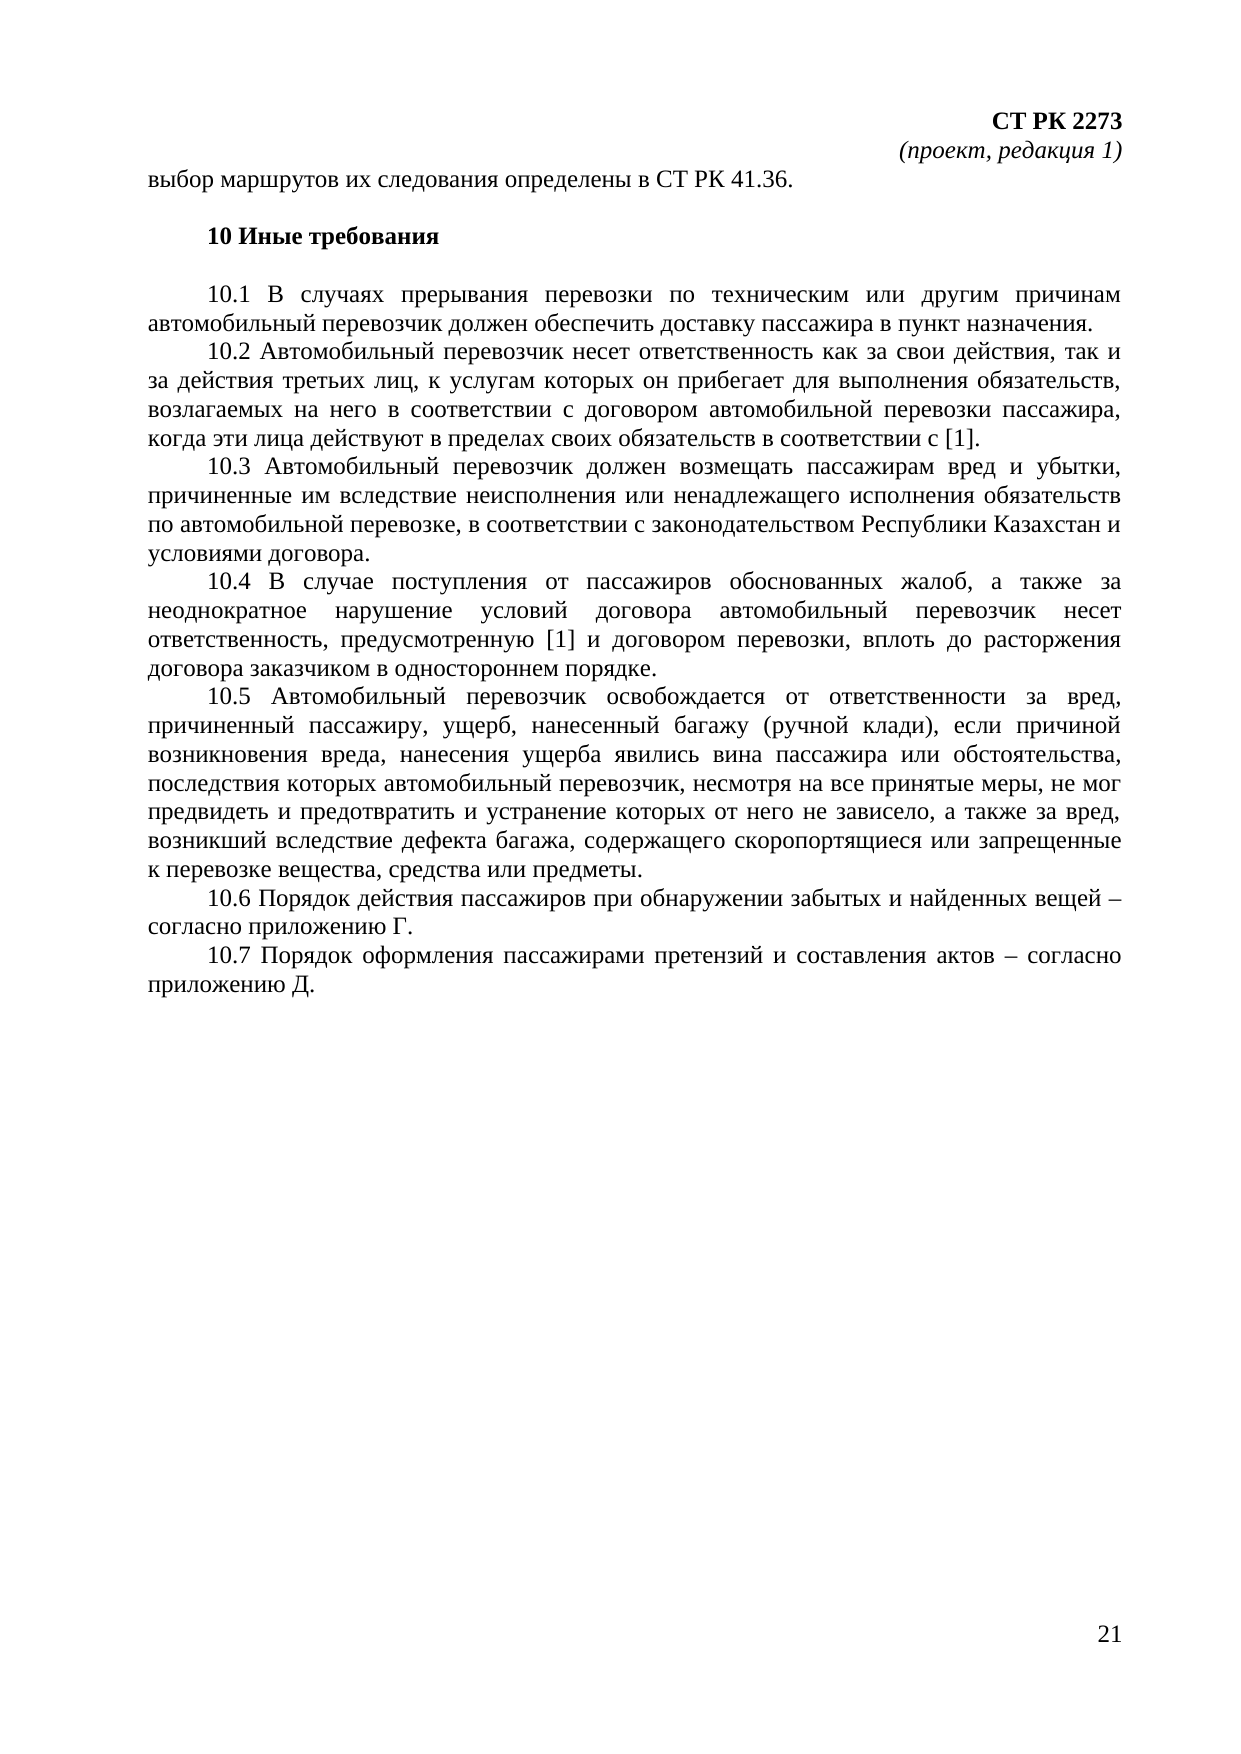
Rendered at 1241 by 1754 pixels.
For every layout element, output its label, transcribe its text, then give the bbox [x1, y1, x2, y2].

text 10.2 Автомобильный перевозчик несет ответственность как за свои действия, так и за действия третьих лиц, к услугам которых он прибегает для выполнения обязательств, возлагаемых на него в соответствии с договором автомобильной перевозки пассажира, когда эти лица действуют в пределах своих обязательств в соответствии с [1]. [148, 336, 1122, 451]
text 10.1 В случаях прерывания перевозки по техническим или другим причинам автомобильный перевозчик должен обеспечить доставку пассажира в пункт назначения. [148, 279, 1122, 336]
text 10.7 Порядок оформления пассажирами претензий и составления актов – согласно приложению Д. [148, 940, 1122, 998]
text 10 Иные требования [148, 221, 1122, 250]
text 10.5 Автомобильный перевозчик освобождается от ответственности за вред, причиненный пассажиру, ущерб, нанесенный багажу (ручной клади), если причиной возникновения вреда, нанесения ущерба явились вина пассажира или обстоятельства, последствия которых автомобильный перевозчик, несмотря на все принятые меры, не мог предвидеть и предотвратить и устранение которых от него не зависело, а также за вред, возникший вследствие дефекта багажа, содержащего скоропортящиеся или запрещенные к перевозке вещества, средства или предметы. [148, 681, 1122, 883]
text 10.4 В случае поступления от пассажиров обоснованных жалоб, а также за неоднократное нарушение условий договора автомобильный перевозчик несет ответственность, предусмотренную [1] и договором перевозки, вплоть до расторжения договора заказчиком в одностороннем порядке. [148, 566, 1122, 681]
text 10.6 Порядок действия пассажиров при обнаружении забытых и найденных вещей – согласно приложению Г. [148, 883, 1122, 940]
text Требования к специализированным автобусам для лиц с инвалидностью, а также выбор маршрутов их следования определены в СТ РК 41.36. [148, 164, 1122, 193]
text 10.3 Автомобильный перевозчик должен возмещать пассажирам вред и убытки, причиненные им вследствие неисполнения или ненадлежащего исполнения обязательств по автомобильной перевозке, в соответствии с законодательством Республики Казахстан и условиями договора. [148, 451, 1122, 566]
